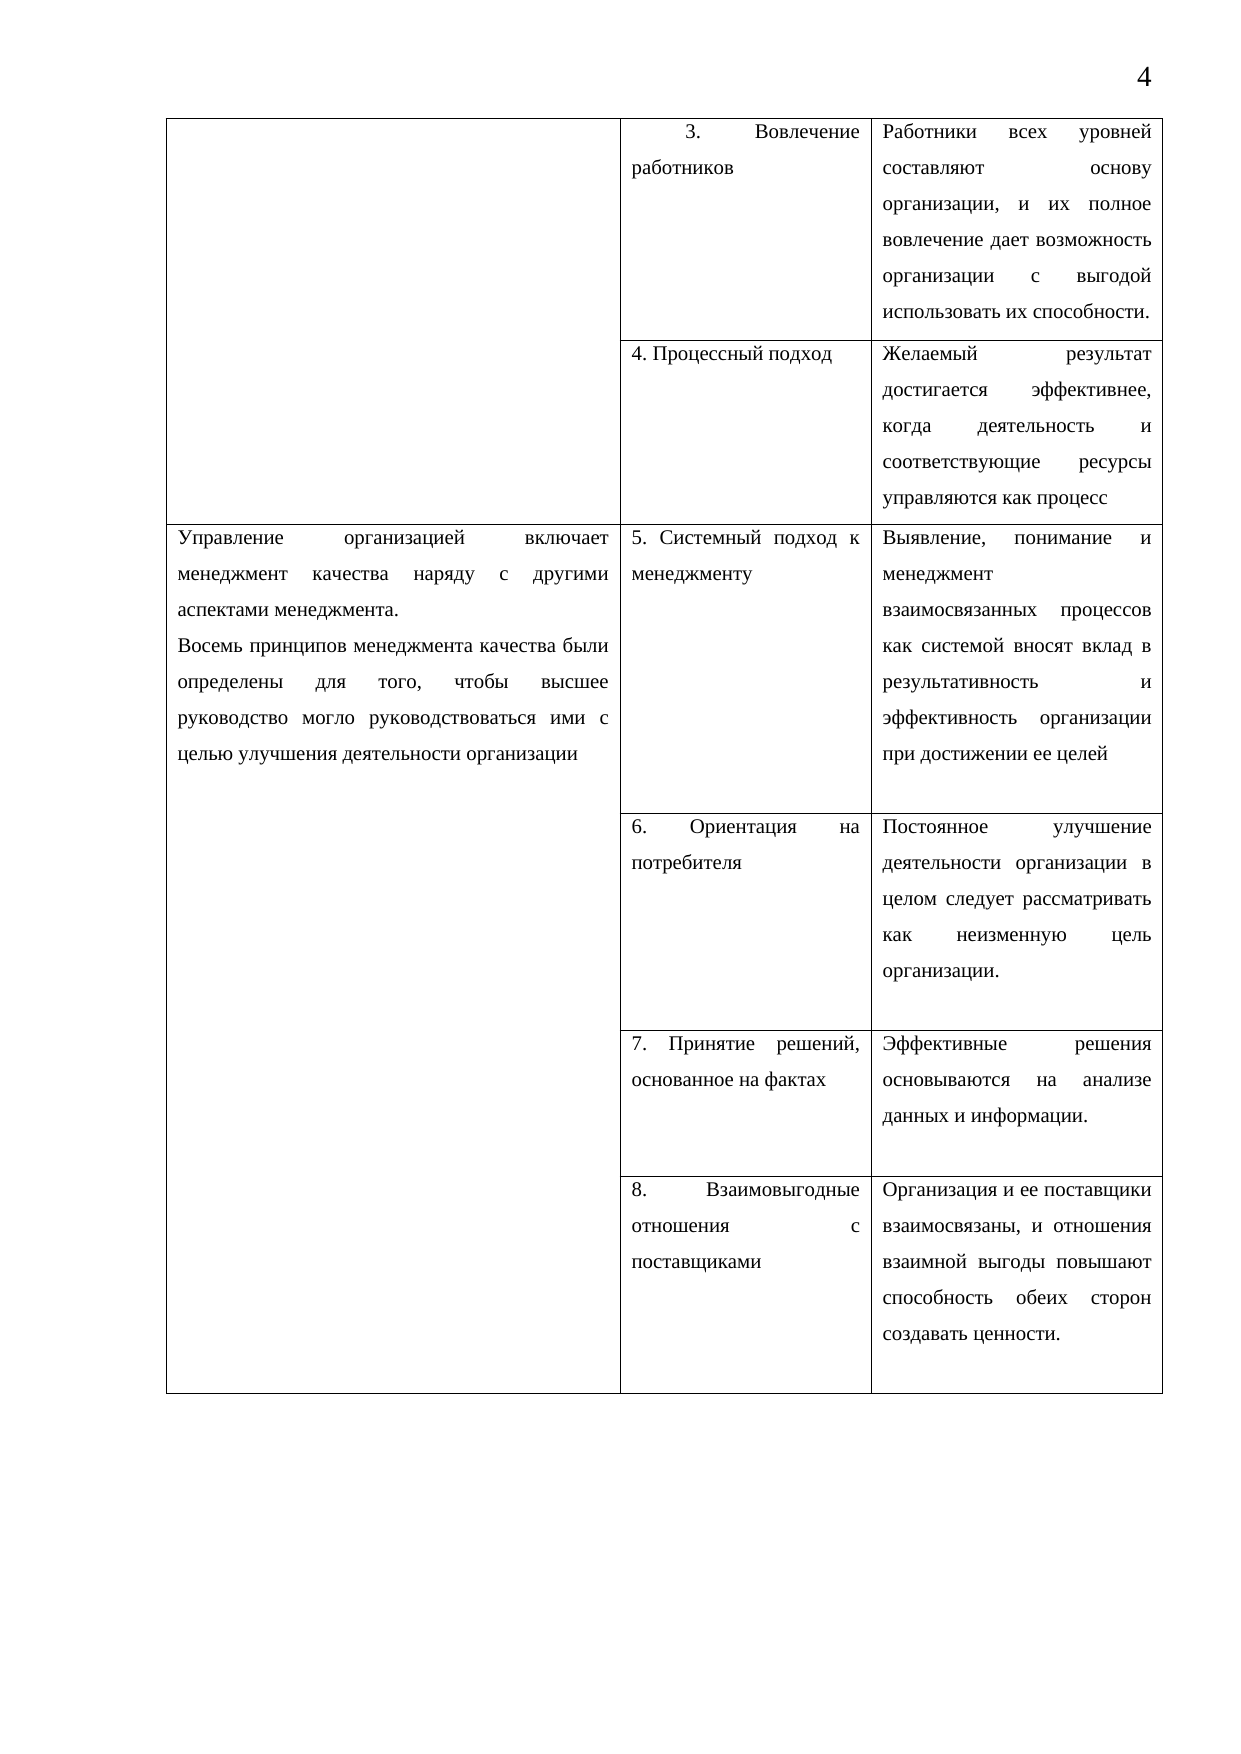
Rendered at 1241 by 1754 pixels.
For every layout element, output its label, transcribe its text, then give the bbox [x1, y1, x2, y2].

table_cell 5. Системный подход к менеджменту [621, 525, 871, 813]
table_cell 7. Принятие решений, основанное на фактах [621, 1031, 871, 1176]
table_cell 3. Вовлечение работников [621, 119, 871, 340]
table_cell 4. Процессный подход [621, 341, 871, 524]
table_cell Эффективные решения основываются на анализе данных и информации. [872, 1031, 1162, 1176]
table_cell Постоянное улучшение деятельности организации в целом следует рассматривать как неизменную цель организации. [872, 814, 1162, 1030]
table_cell Управление организацией включает менеджмент качества наряду с другими аспектами менеджмента. Восемь принципов менеджмента качества были определены для того, чтобы высшее руководство могло руководствоваться ими с целью улучшения деятельности организации [167, 525, 620, 1393]
table_cell Выявление, понимание и менеджмент взаимосвязанных процессов как системой вносят вклад в результативность и эффективность организации при достижении ее целей [872, 525, 1162, 813]
table_cell Желаемый результат достигается эффективнее, когда деятельность и соответствующие ресурсы управляются как процесс [872, 341, 1162, 524]
table_cell Организация и ее поставщики взаимосвязаны, и отношения взаимной выгоды повышают способность обеих сторон создавать ценности. [872, 1177, 1162, 1393]
table_cell Работники всех уровней составляют основу организации, и их полное вовлечение дает возможность организации с выгодой использовать их способности. [872, 119, 1162, 340]
table_cell 8. Взаимовыгодные отношения с поставщиками [621, 1177, 871, 1393]
table_cell 6. Ориентация на потребителя [621, 814, 871, 1030]
